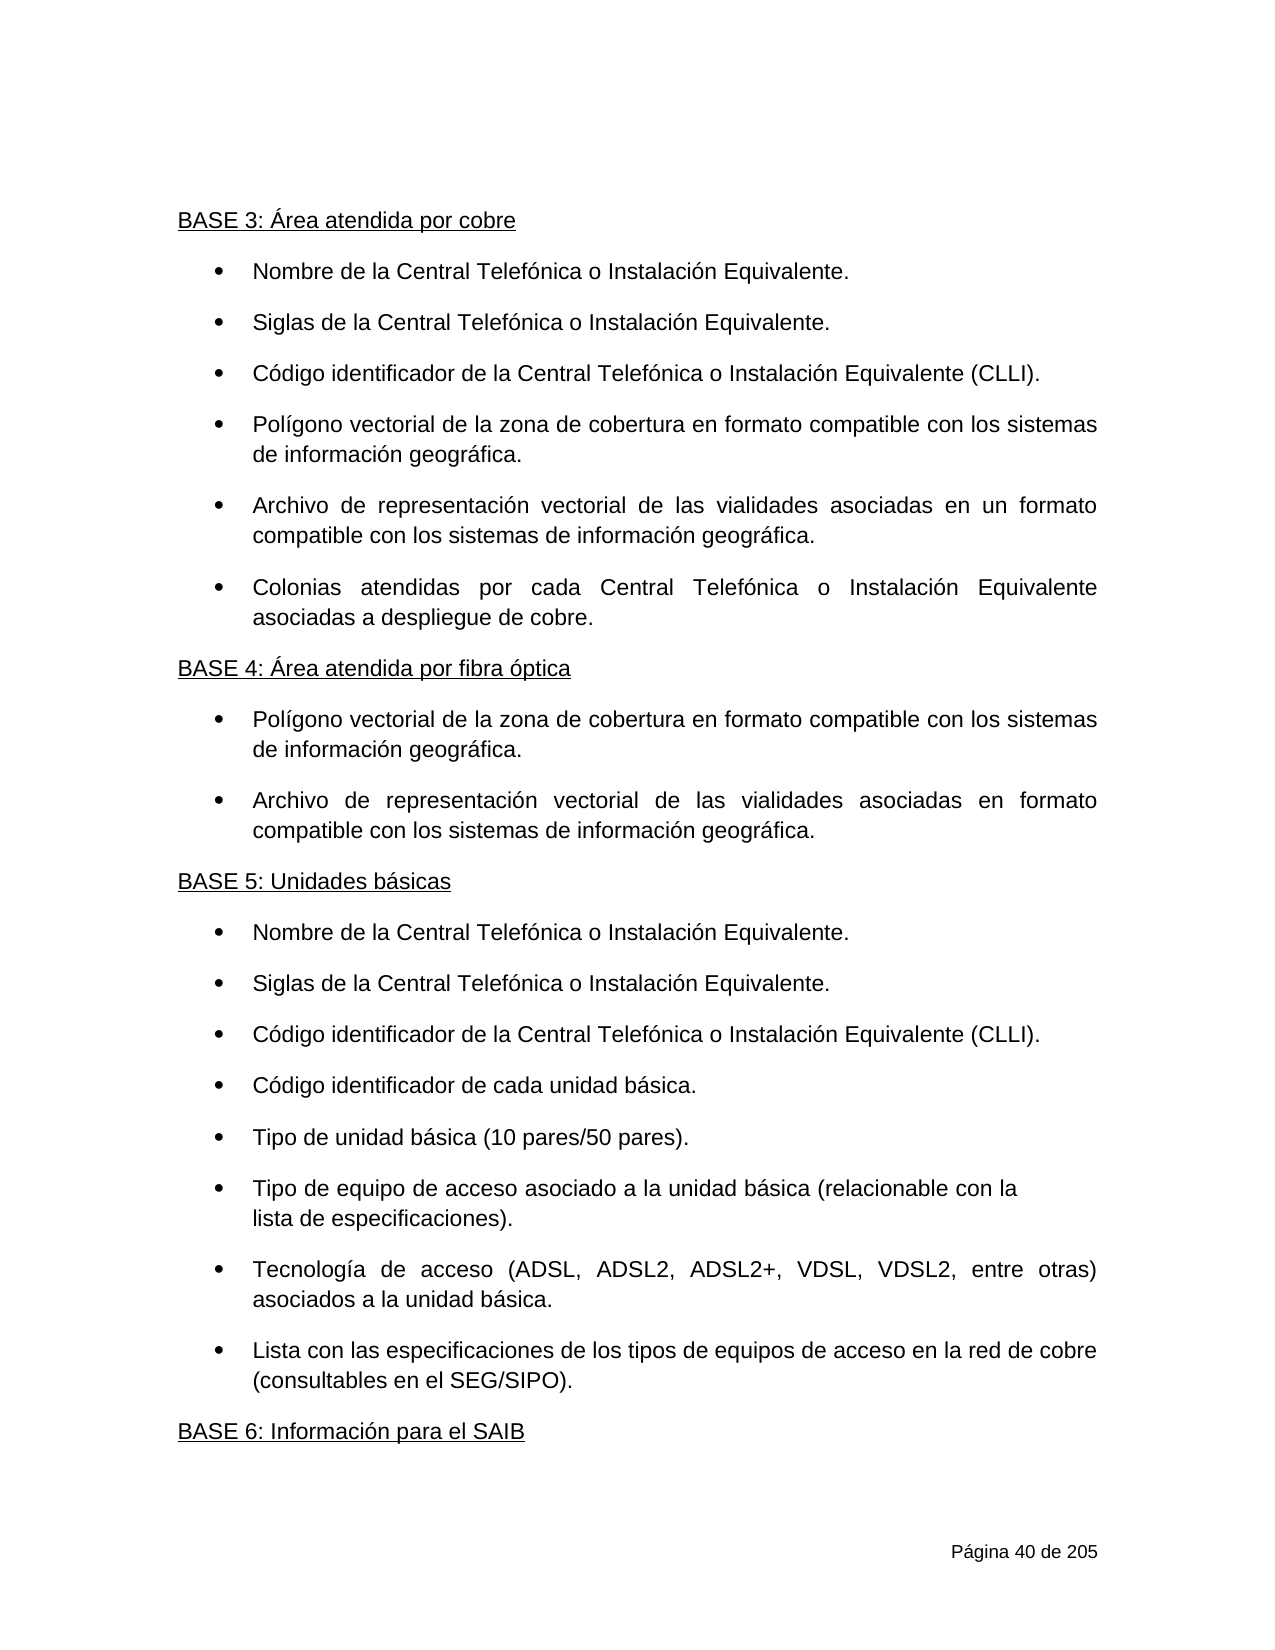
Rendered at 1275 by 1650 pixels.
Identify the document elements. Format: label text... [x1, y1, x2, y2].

text BASE 6: Información para el SAIB [177, 1418, 1098, 1444]
list Lista con las especificaciones de los tipos de equipos de acceso en la red de cobre (consultables en el SEG/SIPO). [215, 1337, 1098, 1393]
list Nombre de la Central Telefónica o Instalación Equivalente. [215, 919, 1098, 946]
text BASE 5: Unidades básicas [177, 868, 1098, 894]
list Siglas de la Central Telefónica o Instalación Equivalente. [215, 309, 1098, 335]
text BASE 4: Área atendida por fibra óptica [177, 655, 1098, 681]
list Polígono vectorial de la zona de cobertura en formato compatible con los sistemas de información geográfica. [215, 706, 1098, 762]
list Nombre de la Central Telefónica o Instalación Equivalente. [215, 258, 1098, 284]
list Tipo de unidad básica (10 pares/50 pares). [215, 1123, 1098, 1150]
list Colonias atendidas por cada Central Telefónica o Instalación Equivalente asociadas a despliegue de cobre. [215, 573, 1098, 630]
list Código identificador de la Central Telefónica o Instalación Equivalente (CLLI). [215, 360, 1098, 386]
list Código identificador de cada unidad básica. [215, 1072, 1098, 1099]
list Código identificador de la Central Telefónica o Instalación Equivalente (CLLI). [215, 1021, 1098, 1048]
list Tecnología de acceso (ADSL, ADSL2, ADSL2+, VDSL, VDSL2, entre otras) asociados a la unidad básica. [215, 1256, 1098, 1312]
list Archivo de representación vectorial de las vialidades asociadas en un formato compatible con los sistemas de información geográfica. [215, 492, 1098, 549]
list Tipo de equipo de acceso asociado a la unidad básica (relacionable con la lista de especificaciones). [215, 1174, 1019, 1231]
list Archivo de representación vectorial de las vialidades asociadas en formato compatible con los sistemas de información geográfica. [215, 787, 1098, 843]
text BASE 3: Área atendida por cobre [177, 207, 1098, 233]
list Polígono vectorial de la zona de cobertura en formato compatible con los sistemas de información geográfica. [215, 411, 1098, 467]
list Siglas de la Central Telefónica o Instalación Equivalente. [215, 970, 1098, 997]
